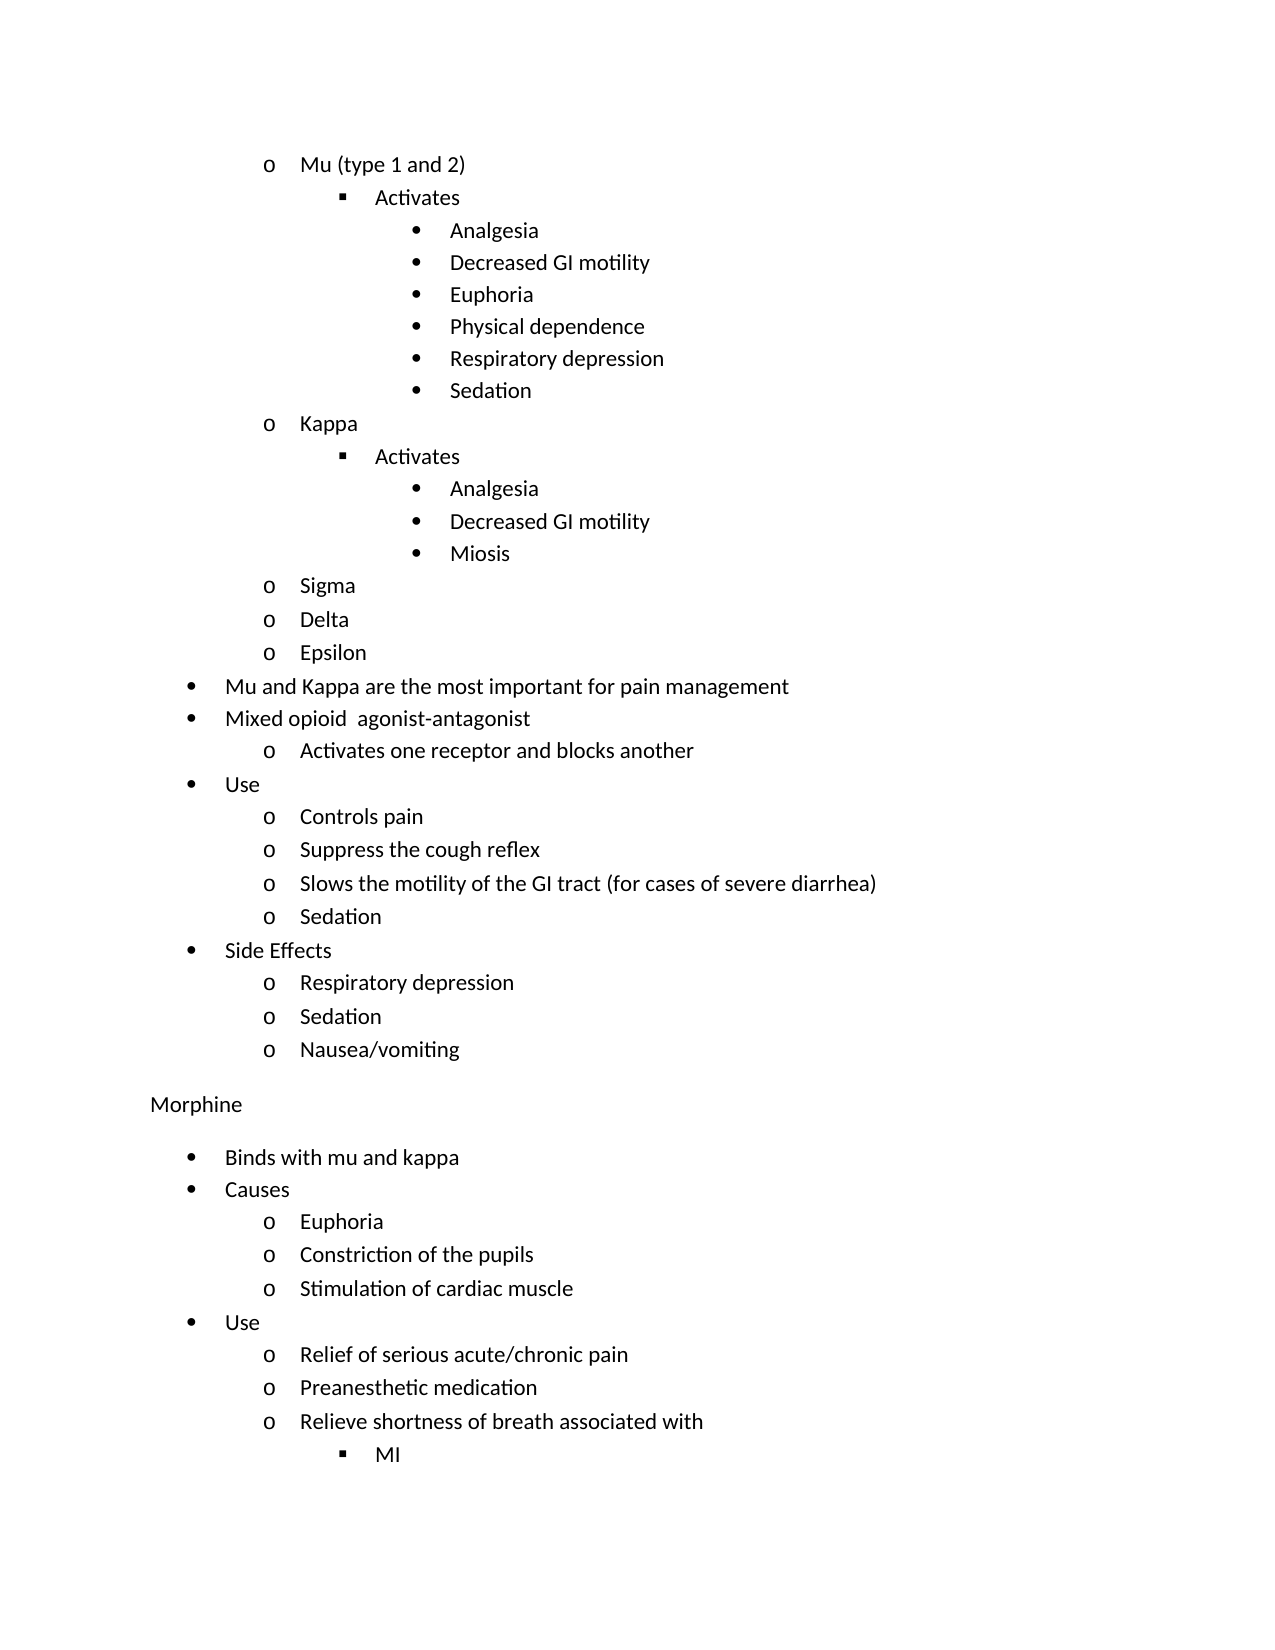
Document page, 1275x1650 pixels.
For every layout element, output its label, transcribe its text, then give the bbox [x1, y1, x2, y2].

list Decreased GI motility [412, 507, 1125, 535]
list Nausea/vomiting [262, 1035, 1125, 1064]
list Controls pain [262, 802, 1125, 831]
list Preanesthetic medication [262, 1373, 1125, 1403]
list Physical dependence [412, 312, 1125, 340]
list Mixed opioid agonist-antagonist [187, 704, 1125, 732]
list Slows the motility of the GI tract (for cases of severe diarrhea) [262, 869, 1125, 898]
list Kappa [262, 409, 1125, 438]
list Analgesia [412, 474, 1125, 503]
list Miosis [412, 539, 1125, 567]
list Euphoria [262, 1207, 1125, 1236]
list MI [337, 1441, 1125, 1468]
list Sigma [262, 571, 1125, 600]
list Analgesia [412, 216, 1125, 244]
list Sedation [412, 377, 1125, 405]
list Activates one receptor and blocks another [262, 736, 1125, 765]
list Sedation [262, 902, 1125, 932]
list Use [187, 770, 1125, 798]
list Decreased GI motility [412, 248, 1125, 276]
list Mu (type 1 and 2) [262, 150, 1125, 179]
list Relieve shortness of breath associated with [262, 1407, 1125, 1436]
list Activates [337, 442, 1125, 470]
list Delta [262, 605, 1125, 634]
list Binds with mu and kappa [187, 1143, 1125, 1171]
list Side Effects [187, 936, 1125, 964]
list Use [187, 1308, 1125, 1336]
list Respiratory depression [262, 968, 1125, 997]
list Euphoria [412, 280, 1125, 308]
list Activates [337, 183, 1125, 212]
list Relief of serious acute/chronic pain [262, 1340, 1125, 1369]
list Constriction of the pupils [262, 1241, 1125, 1270]
list Epsilon [262, 638, 1125, 667]
list Suppress the cough reflex [262, 835, 1125, 864]
list Mu and Kappa are the most important for pain management [187, 672, 1125, 700]
list Sedation [262, 1002, 1125, 1031]
list Respiratory depression [412, 344, 1125, 372]
list Stimulation of cardiac muscle [262, 1274, 1125, 1303]
text Morphine [150, 1090, 1125, 1118]
list Causes [187, 1175, 1125, 1203]
